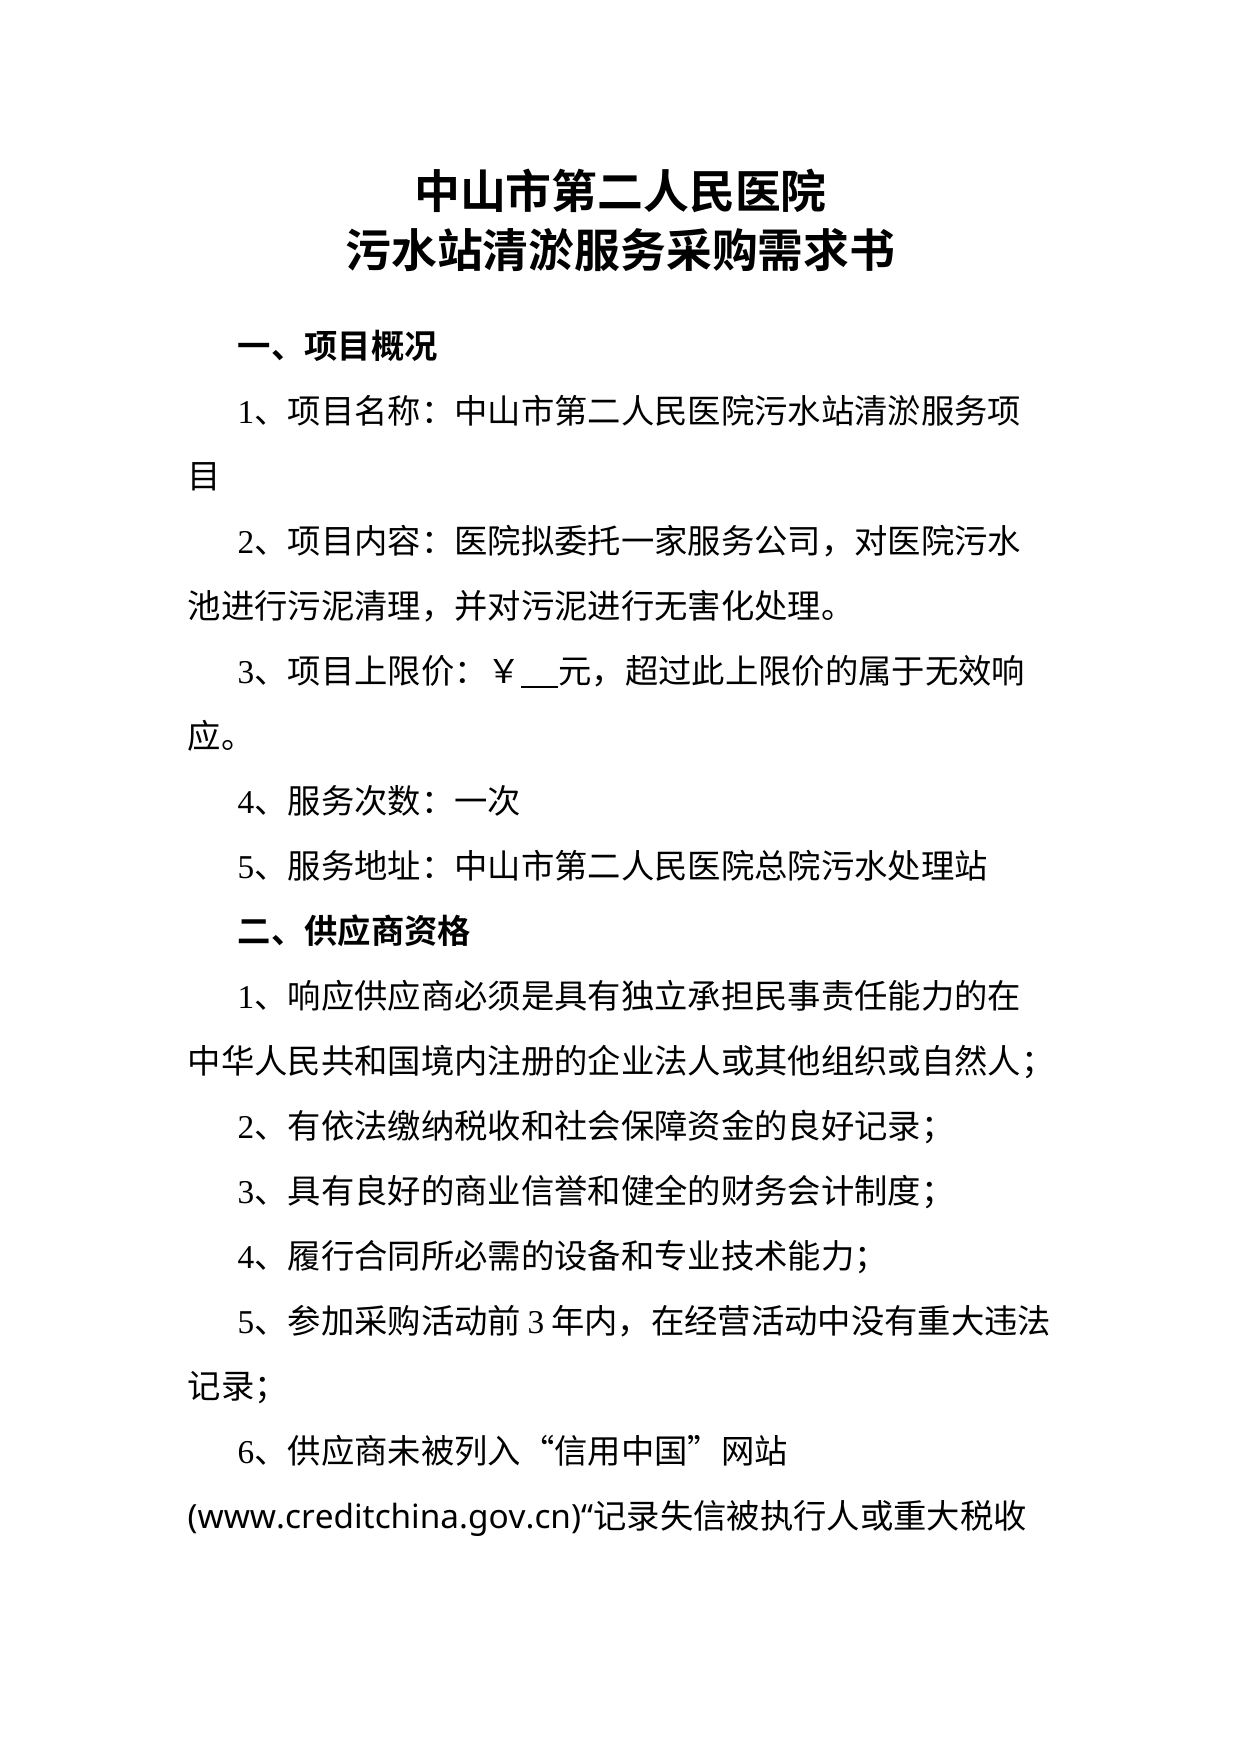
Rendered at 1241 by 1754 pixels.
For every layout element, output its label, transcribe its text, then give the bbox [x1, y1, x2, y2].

text 污水站清淤服务采购需求书 [187, 220, 1053, 279]
text 1、响应供应商必须是具有独立承担民事责任能力的在中华人民共和国境内注册的企业法人或其他组织或自然人； [187, 961, 1053, 1091]
text 中山市第二人民医院 [187, 162, 1053, 220]
text 3、项目上限价：￥ 元，超过此上限价的属于无效响应。 [187, 636, 1053, 766]
text 4、服务次数：一次 [187, 766, 1053, 831]
text 一、项目概况 [187, 311, 1053, 376]
text 二、供应商资格 [187, 896, 1053, 961]
text 5、服务地址：中山市第二人民医院总院污水处理站 [187, 831, 1053, 896]
text 3、具有良好的商业信誉和健全的财务会计制度； [187, 1156, 1053, 1221]
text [187, 1416, 1053, 1546]
text 4、履行合同所必需的设备和专业技术能力； [187, 1221, 1053, 1286]
text 5、参加采购活动前3年内，在经营活动中没有重大违法记录； [187, 1286, 1053, 1416]
text 2、项目内容：医院拟委托一家服务公司，对医院污水池进行污泥清理，并对污泥进行无害化处理。 [187, 506, 1053, 636]
text 2、有依法缴纳税收和社会保障资金的良好记录； [187, 1091, 1053, 1156]
text 1、项目名称：中山市第二人民医院污水站清淤服务项目 [187, 376, 1053, 506]
